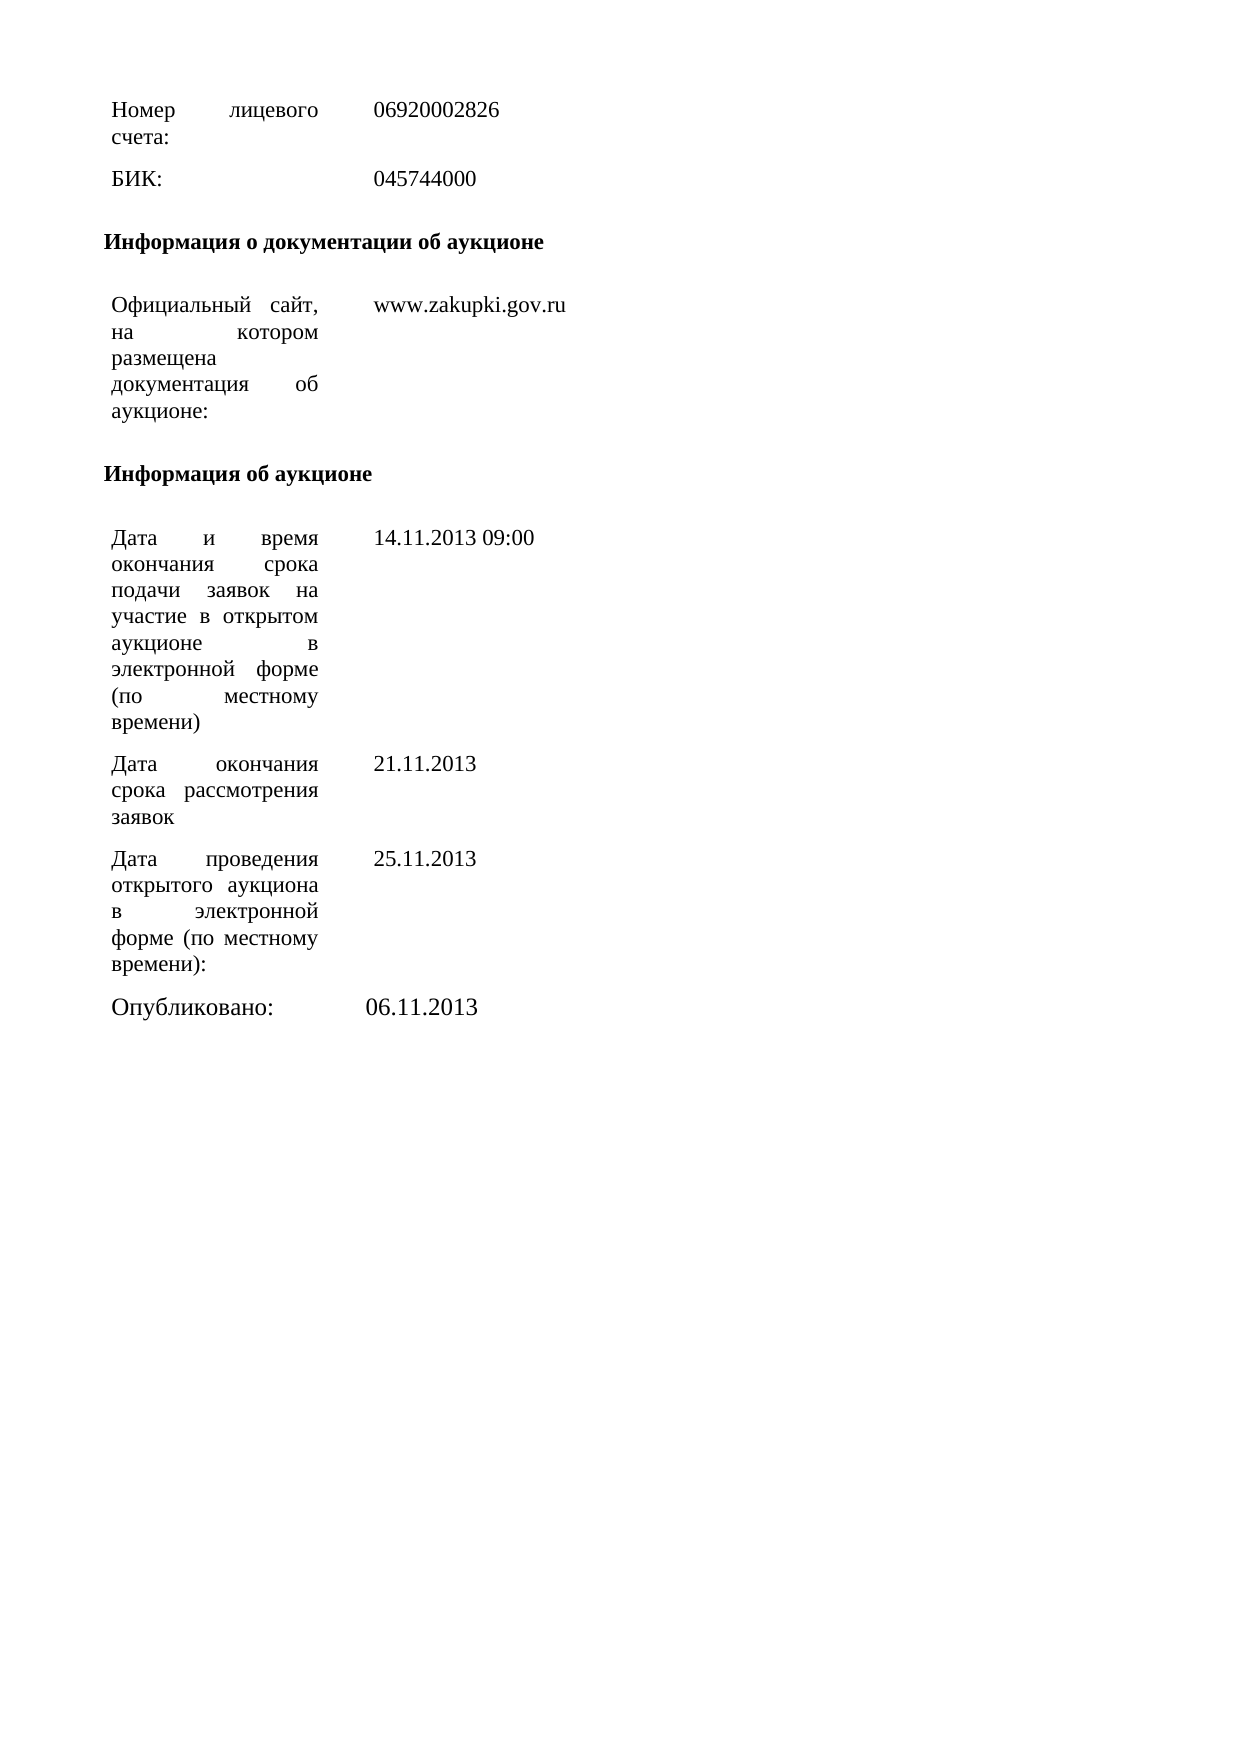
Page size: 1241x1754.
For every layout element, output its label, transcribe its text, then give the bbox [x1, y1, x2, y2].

text Информация о документации об аукционе [103, 228, 1152, 254]
table_cell 045744000 [365, 157, 1152, 199]
table_cell Номер лицевого счета: [104, 89, 365, 157]
table_header 06.11.2013 [365, 984, 1152, 1029]
table_cell Дата проведения открытого аукциона в электронной форме (по местному времени): [104, 837, 365, 984]
table_header Дата и время окончания срока подачи заявок на участие в открытом аукционе в электронной форме (по местному времени) [104, 516, 365, 742]
table_header Официальный сайт, на котором размещена документация об аукционе: [104, 284, 365, 431]
table_cell БИК: [104, 157, 365, 199]
table_header 14.11.2013 09:00 [365, 516, 1152, 742]
table_cell 21.11.2013 [365, 742, 1152, 837]
table_header www.zakupki.gov.ru [365, 284, 1152, 431]
table_cell 06920002826 [365, 89, 1152, 157]
text Информация об аукционе [103, 460, 1152, 487]
table_cell Дата окончания срока рассмотрения заявок [104, 742, 365, 837]
table_cell 25.11.2013 [365, 837, 1152, 984]
table_header Опубликовано: [104, 984, 365, 1029]
